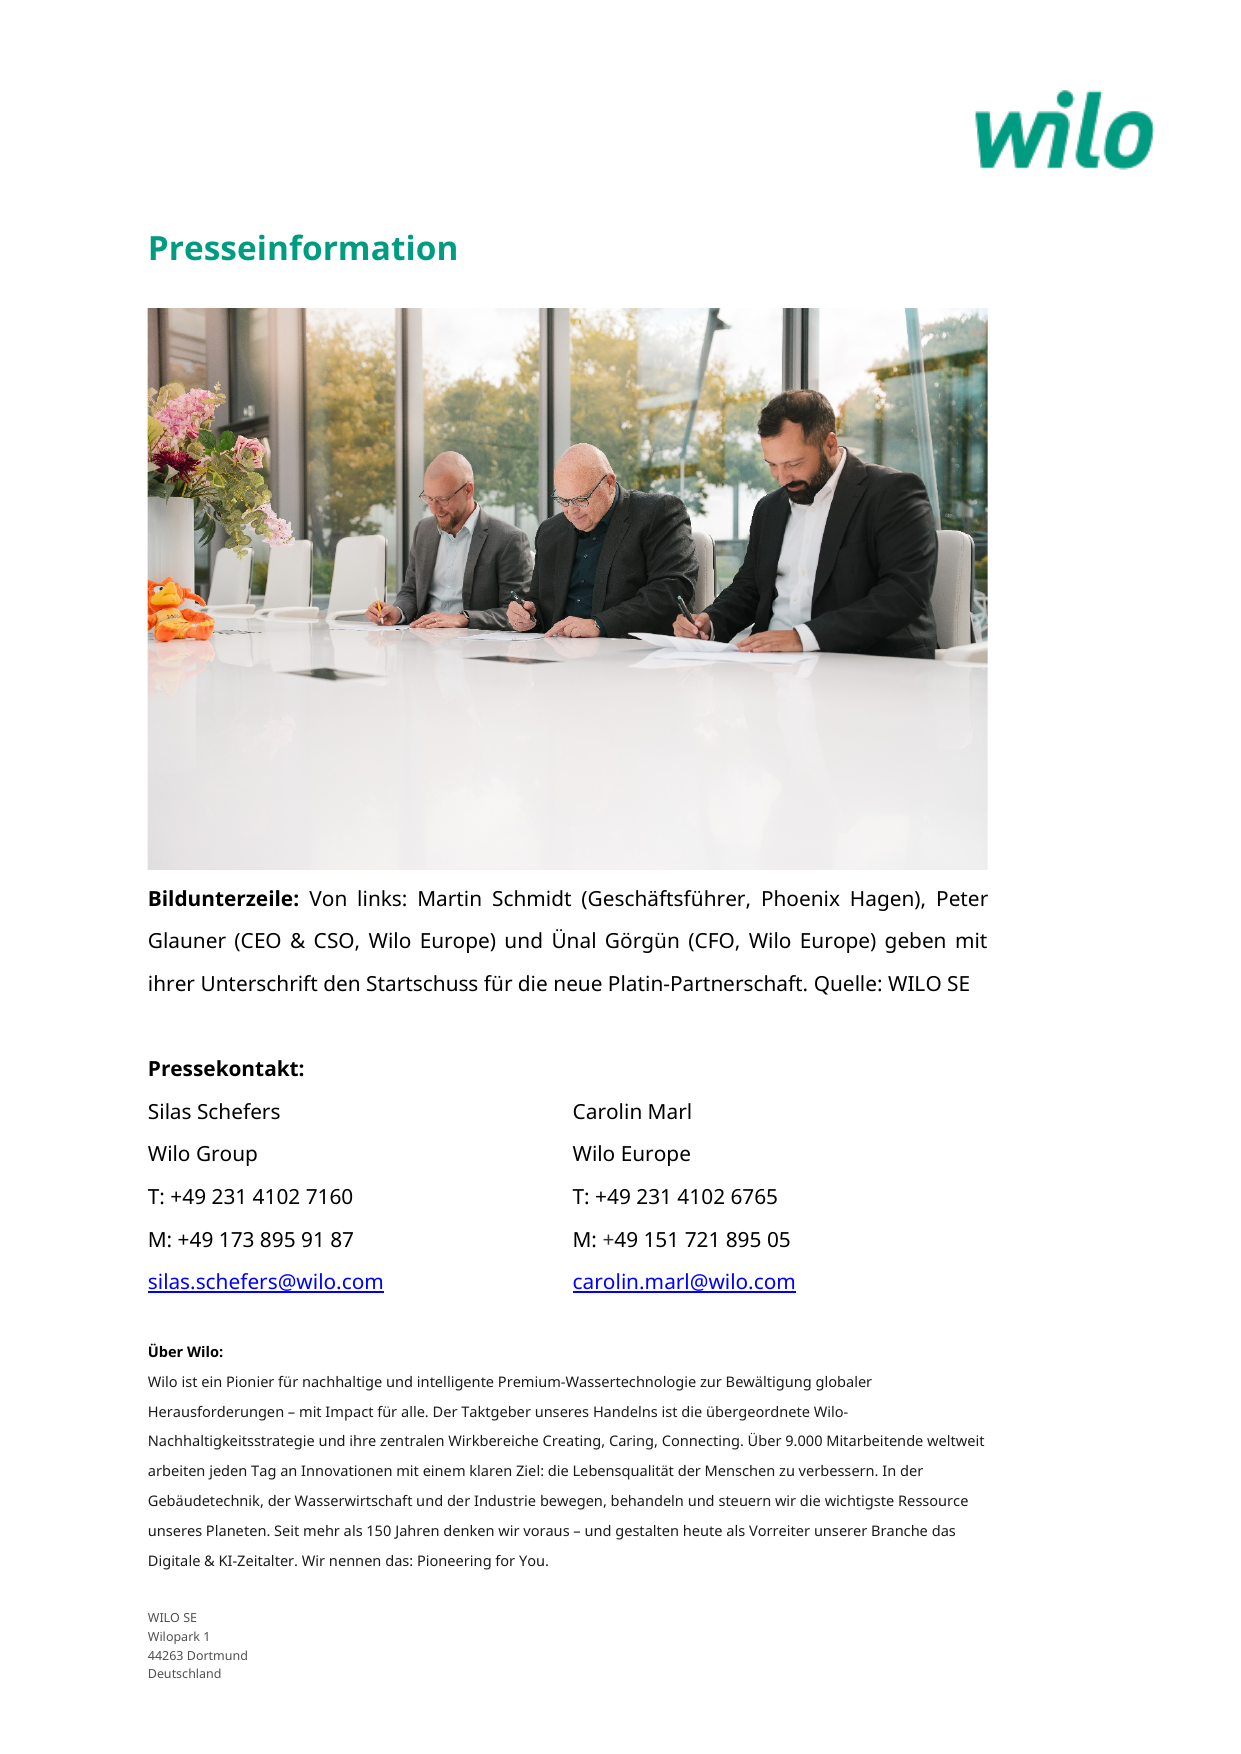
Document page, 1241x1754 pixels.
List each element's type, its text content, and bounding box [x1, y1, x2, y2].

text Bildunterzeile: Von links: Martin Schmidt (Geschäftsführer, Phoenix Hagen), Peter Glauner (CEO & CSO, Wilo Europe) und Ünal Görgün (CFO, Wilo Europe) geben mit ihrer Unterschrift den Startschuss für die neue Platin-Partnerschaft. Quelle: WILO SE [148, 884, 989, 997]
text Pressekontakt: [148, 1054, 989, 1083]
table_header Silas Schefers Wilo Group T: +49 231 4102 7160 M: +49 173 895 91 87 silas.schefers@wilo.com [148, 1097, 561, 1308]
text Wilo ist ein Pionier für nachhaltige und intelligente Premium-Wassertechnologie zur Bewältigung globaler Herausforderungen – mit Impact für alle. Der Taktgeber unseres Handelns ist die übergeordnete Wilo-Nachhaltigkeitsstrategie und ihre zentralen Wirkbereiche Creating, Caring, Connecting. Über 9.000 Mitarbeitende weltweit arbeiten jeden Tag an Innovationen mit einem klaren Ziel: die Lebensqualität der Menschen zu verbessern. In der Gebäudetechnik, der Wasserwirtschaft und der Industrie bewegen, behandeln und steuern wir die wichtigste Ressource unseres Planeten. Seit mehr als 150 Jahren denken wir voraus – und gestalten heute als Vorreiter unserer Branche das Digitale & KI-Zeitalter. Wir nennen das: Pioneering for You. [148, 1372, 989, 1570]
picture [147, 308, 988, 870]
table_header Carolin Marl Wilo Europe T: +49 231 4102 6765 M: +49 151 721 895 05 carolin.marl@wilo.com [561, 1097, 974, 1308]
text Über Wilo: [148, 1342, 989, 1362]
